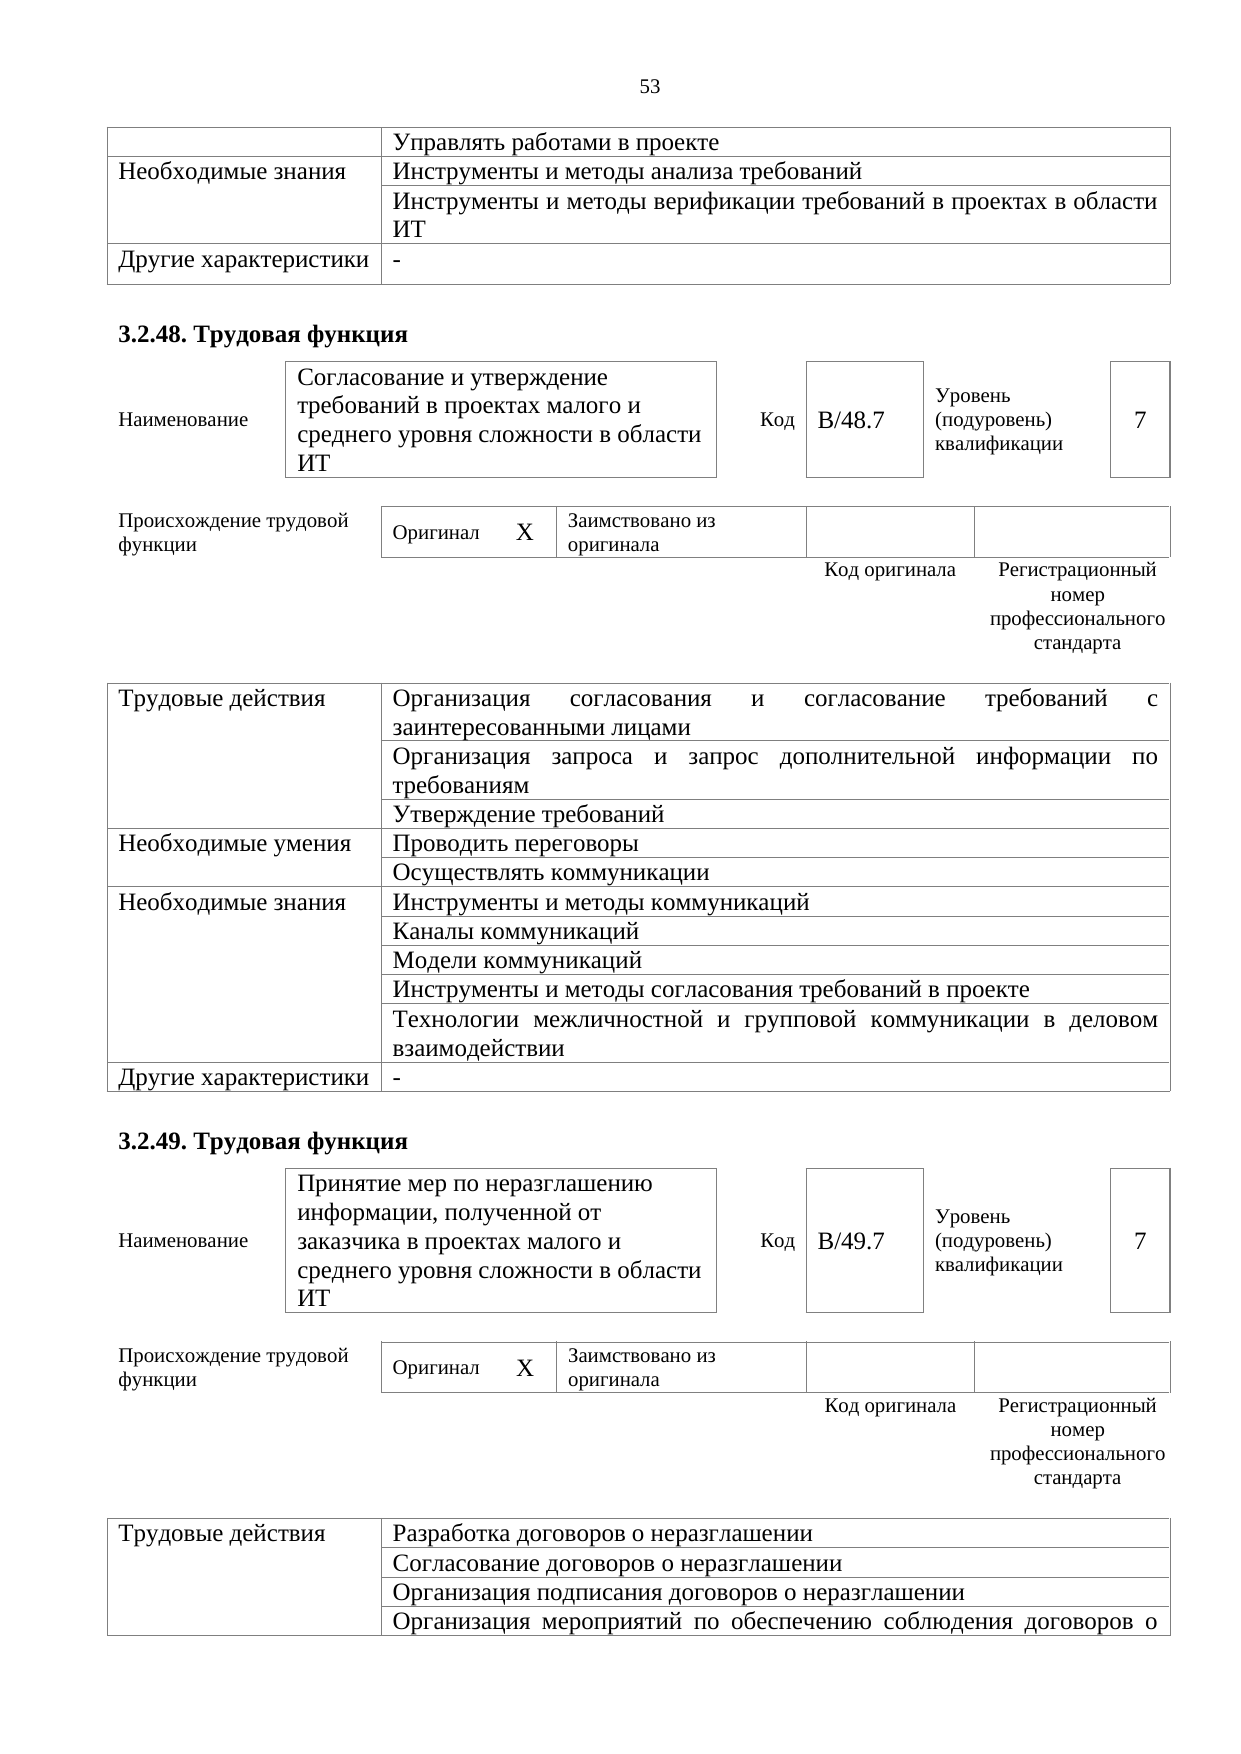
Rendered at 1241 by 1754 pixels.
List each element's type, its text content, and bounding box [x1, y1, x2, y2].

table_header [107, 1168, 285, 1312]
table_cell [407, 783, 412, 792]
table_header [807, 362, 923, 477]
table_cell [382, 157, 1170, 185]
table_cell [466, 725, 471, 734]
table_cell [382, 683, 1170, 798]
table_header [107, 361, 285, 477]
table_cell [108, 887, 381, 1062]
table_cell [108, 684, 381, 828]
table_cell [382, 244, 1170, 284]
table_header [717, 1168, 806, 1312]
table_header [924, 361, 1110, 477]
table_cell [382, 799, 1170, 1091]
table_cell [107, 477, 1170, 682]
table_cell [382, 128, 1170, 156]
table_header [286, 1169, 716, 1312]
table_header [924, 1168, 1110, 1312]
subtitle 3.2.48. Трудовая функция [118, 319, 1181, 348]
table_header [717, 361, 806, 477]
subtitle 3.2.49. Трудовая функция [118, 1126, 1181, 1155]
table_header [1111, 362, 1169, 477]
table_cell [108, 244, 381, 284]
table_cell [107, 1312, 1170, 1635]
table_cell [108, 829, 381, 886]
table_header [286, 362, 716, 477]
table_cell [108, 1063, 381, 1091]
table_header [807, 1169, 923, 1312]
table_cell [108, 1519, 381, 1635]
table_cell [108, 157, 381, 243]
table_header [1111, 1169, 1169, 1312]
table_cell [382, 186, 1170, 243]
